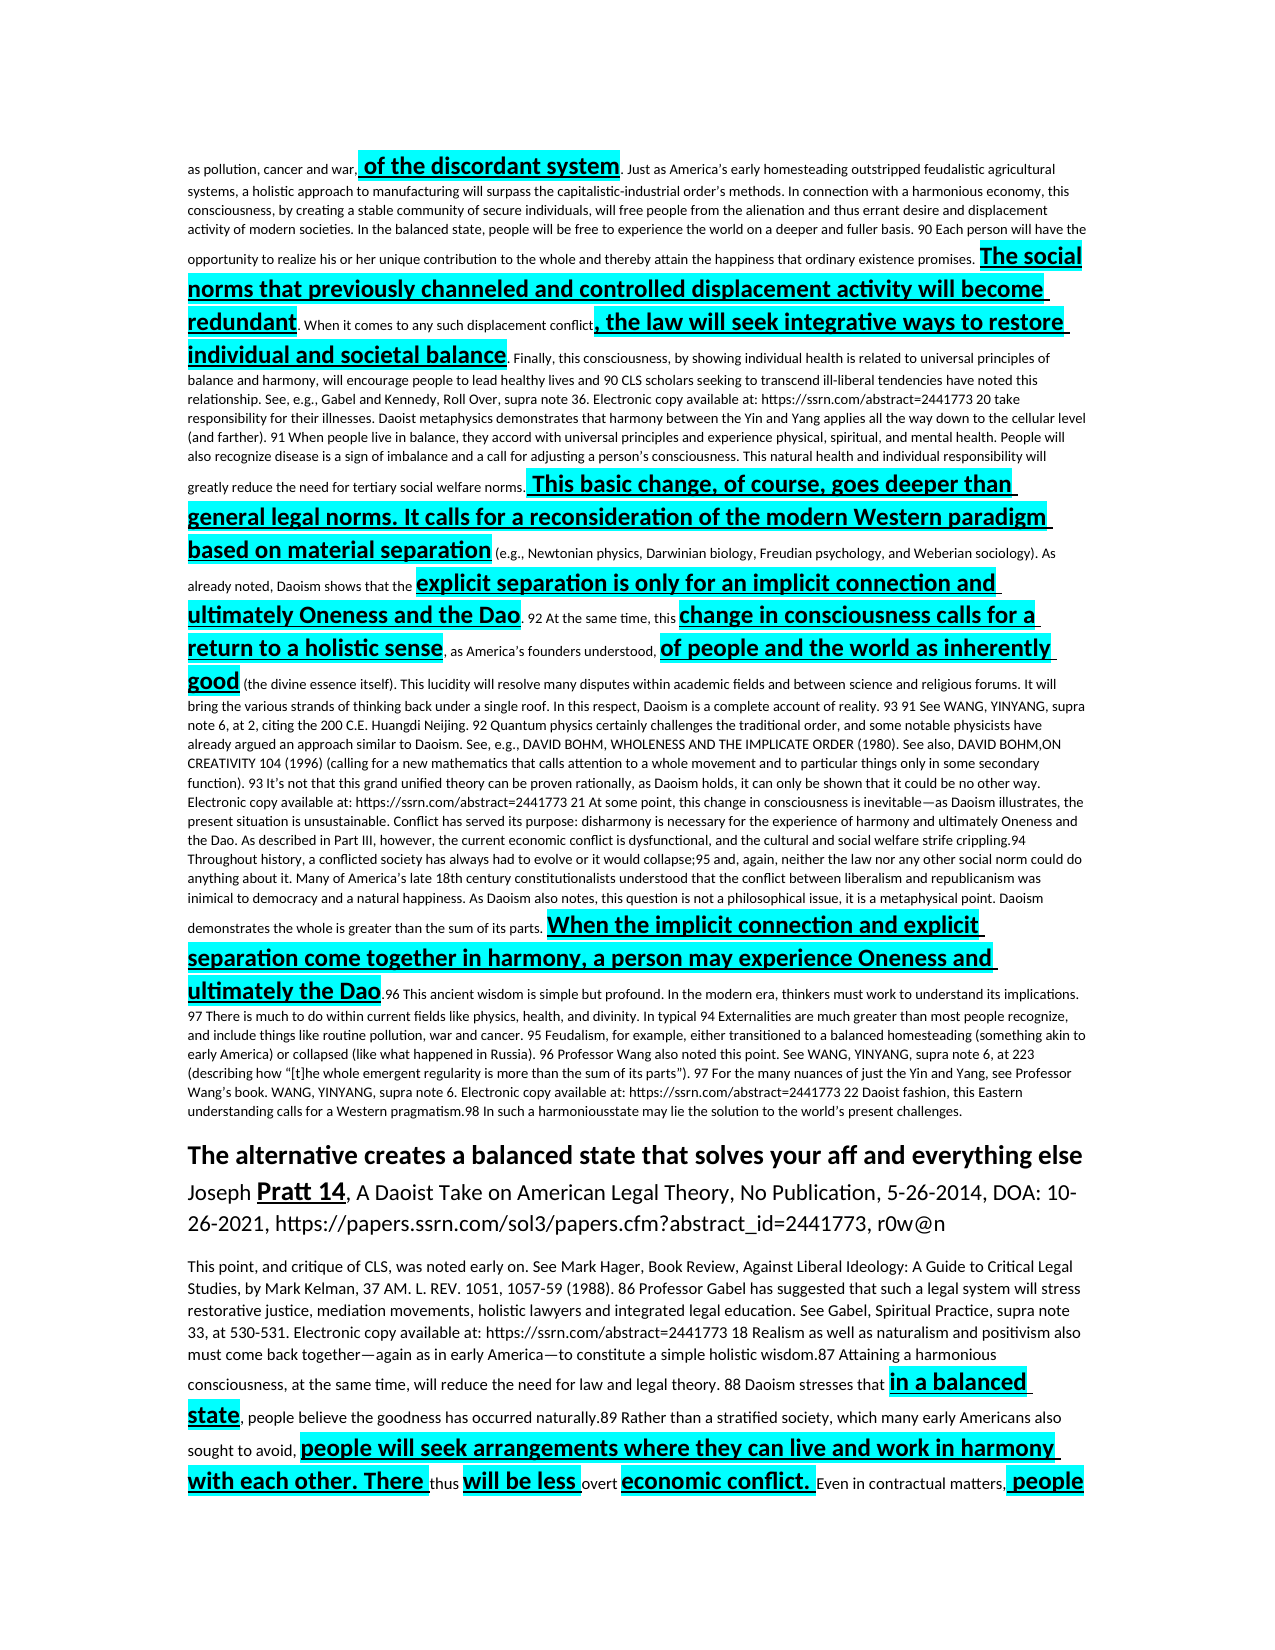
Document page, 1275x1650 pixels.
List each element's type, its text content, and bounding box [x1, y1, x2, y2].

subtitle The alternative creates a balanced state that solves your aff and everything else [187, 1138, 1087, 1172]
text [187, 150, 1087, 1121]
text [187, 1256, 1087, 1496]
text Joseph Pratt 14, A Daoist Take on American Legal Theory, No Publication, 5-26-2014, DOA: 10-26-2021, https://papers.ssrn.com/sol3/papers.cfm?abstract_id=2441773, r0w@n [187, 1174, 1087, 1237]
